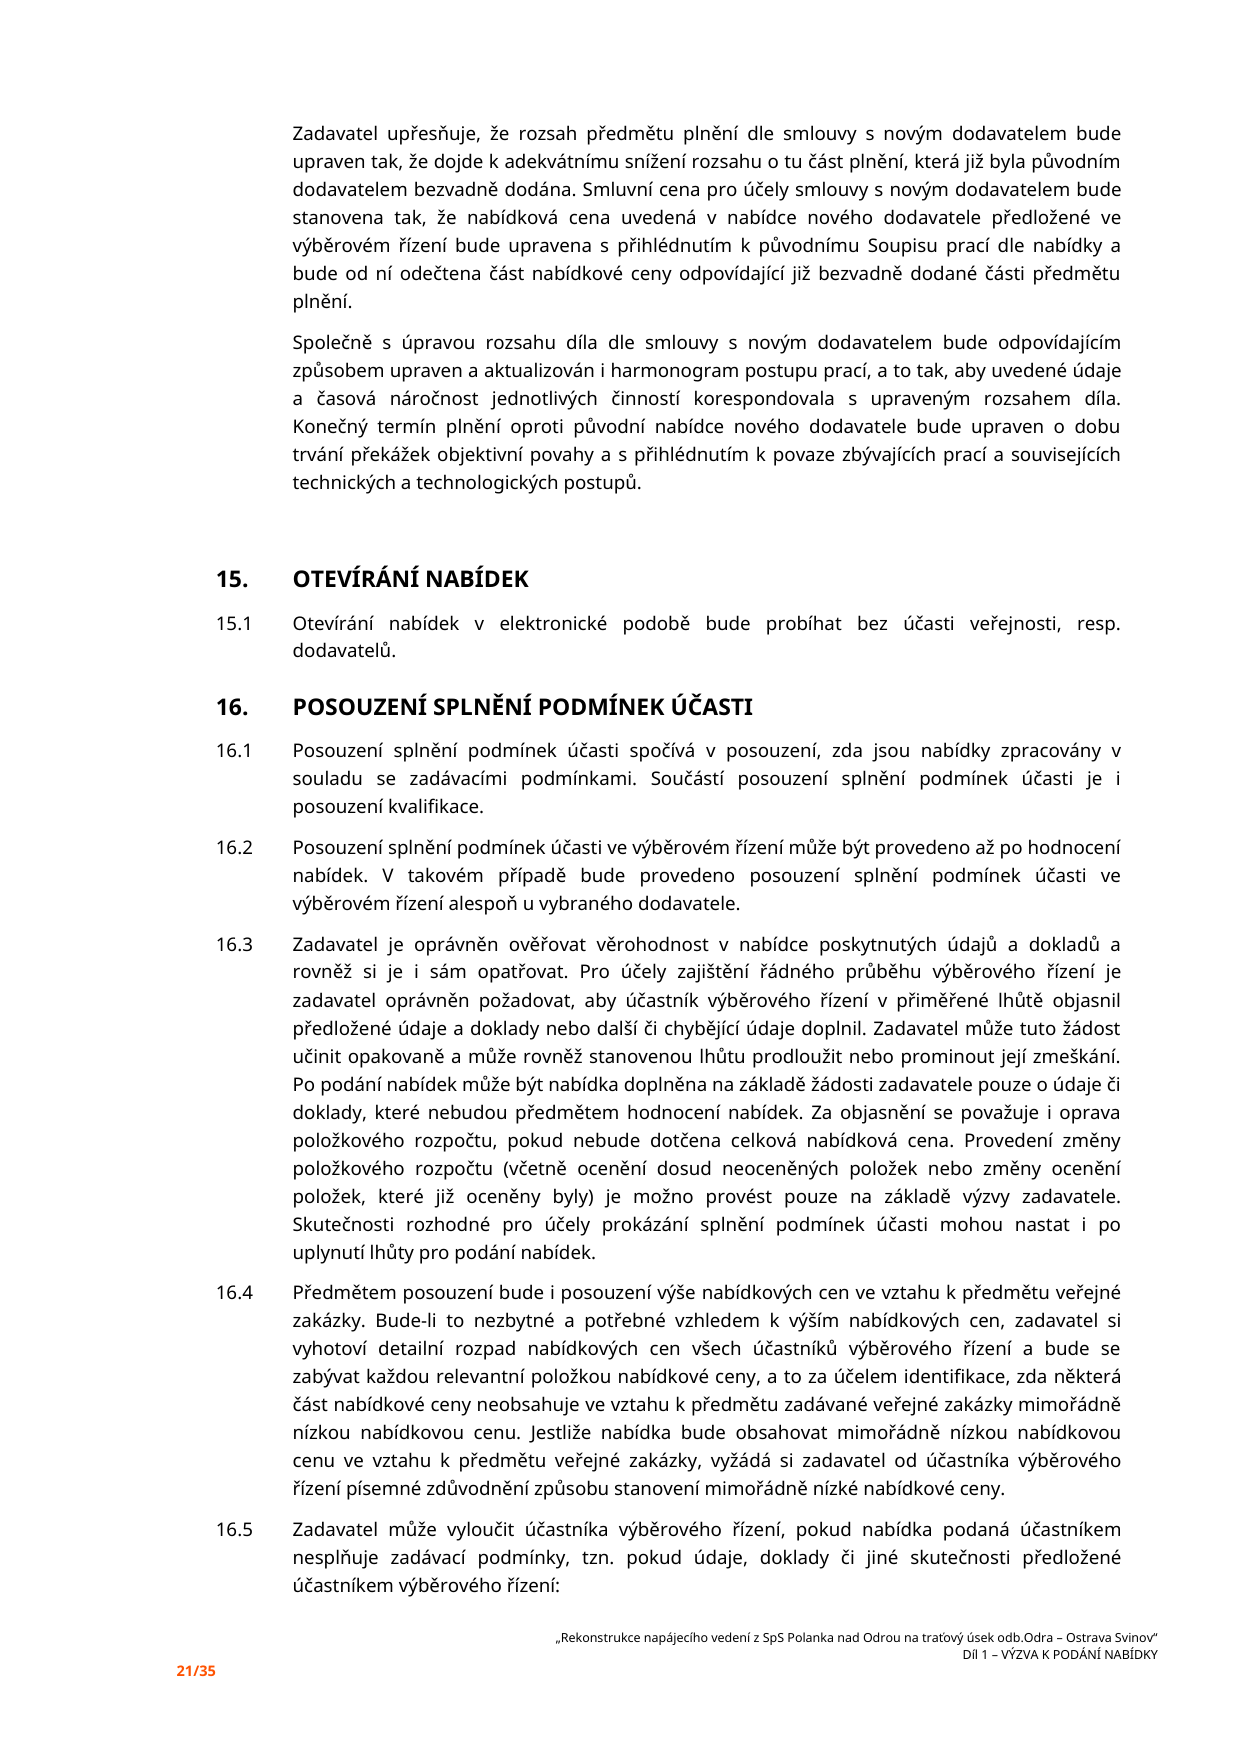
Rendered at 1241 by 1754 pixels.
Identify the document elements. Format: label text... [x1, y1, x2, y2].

text Zadavatel může vyloučit účastníka výběrového řízení, pokud nabídka podaná účastníkem nesplňuje zadávací podmínky, tzn. pokud údaje, doklady či jiné skutečnosti předložené účastníkem výběrového řízení: [216, 1516, 1122, 1598]
text Otevírání nabídek v elektronické podobě bude probíhat bez účasti veřejnosti, resp. dodavatelů. [216, 610, 1122, 663]
text Posouzení splnění podmínek účasti spočívá v posouzení, zda jsou nabídky zpracovány v souladu se zadávacími podmínkami. Součástí posouzení splnění podmínek účasti je i posouzení kvalifikace. [216, 738, 1122, 819]
text POSOUZENÍ SPLNĚNÍ PODMÍNEK ÚČASTI [216, 691, 1122, 722]
text Posouzení splnění podmínek účasti ve výběrovém řízení může být provedeno až po hodnocení nabídek. V takovém případě bude provedeno posouzení splnění podmínek účasti ve výběrovém řízení alespoň u vybraného dodavatele. [216, 834, 1122, 916]
list Zadavatel upřesňuje, že rozsah předmětu plnění dle smlouvy s novým dodavatelem bude upraven tak, že dojde k adekvátnímu snížení rozsahu o tu část plnění, která již byla původním dodavatelem bezvadně dodána. Smluvní cena pro účely smlouvy s novým dodavatelem bude stanovena tak, že nabídková cena uvedená v nabídce nového dodavatele předložené ve výběrovém řízení bude upravena s přihlédnutím k původnímu Soupisu prací dle nabídky a bude od ní odečtena část nabídkové ceny odpovídající již bezvadně dodané části předmětu plnění. [292, 121, 1122, 314]
list Společně s úpravou rozsahu díla dle smlouvy s novým dodavatelem bude odpovídajícím způsobem upraven a aktualizován i harmonogram postupu prací, a to tak, aby uvedené údaje a časová náročnost jednotlivých činností korespondovala s upraveným rozsahem díla. Konečný termín plnění oproti původní nabídce nového dodavatele bude upraven o dobu trvání překážek objektivní povahy a s přihlédnutím k povaze zbývajících prací a souvisejících technických a technologických postupů. [292, 329, 1122, 495]
text Předmětem posouzení bude i posouzení výše nabídkových cen ve vztahu k předmětu veřejné zakázky. Bude-li to nezbytné a potřebné vzhledem k výším nabídkových cen, zadavatel si vyhotoví detailní rozpad nabídkových cen všech účastníků výběrového řízení a bude se zabývat každou relevantní položkou nabídkové ceny, a to za účelem identifikace, zda některá část nabídkové ceny neobsahuje ve vztahu k předmětu zadávané veřejné zakázky mimořádně nízkou nabídkovou cenu. Jestliže nabídka bude obsahovat mimořádně nízkou nabídkovou cenu ve vztahu k předmětu veřejné zakázky, vyžádá si zadavatel od účastníka výběrového řízení písemné zdůvodnění způsobu stanovení mimořádně nízké nabídkové ceny. [216, 1279, 1122, 1501]
text OTEVÍRÁNÍ NABÍDEK [216, 563, 1122, 594]
text Zadavatel je oprávněn ověřovat věrohodnost v nabídce poskytnutých údajů a dokladů a rovněž si je i sám opatřovat. Pro účely zajištění řádného průběhu výběrového řízení je zadavatel oprávněn požadovat, aby účastník výběrového řízení v přiměřené lhůtě objasnil předložené údaje a doklady nebo další či chybějící údaje doplnil. Zadavatel může tuto žádost učinit opakovaně a může rovněž stanovenou lhůtu prodloužit nebo prominout její zmeškání. Po podání nabídek může být nabídka doplněna na základě žádosti zadavatele pouze o údaje či doklady, které nebudou předmětem hodnocení nabídek. Za objasnění se považuje i oprava položkového rozpočtu, pokud nebude dotčena celková nabídková cena. Provedení změny položkového rozpočtu (včetně ocenění dosud neoceněných položek nebo změny ocenění položek, které již oceněny byly) je možno provést pouze na základě výzvy zadavatele. Skutečnosti rozhodné pro účely prokázání splnění podmínek účasti mohou nastat i po uplynutí lhůty pro podání nabídek. [216, 931, 1122, 1264]
